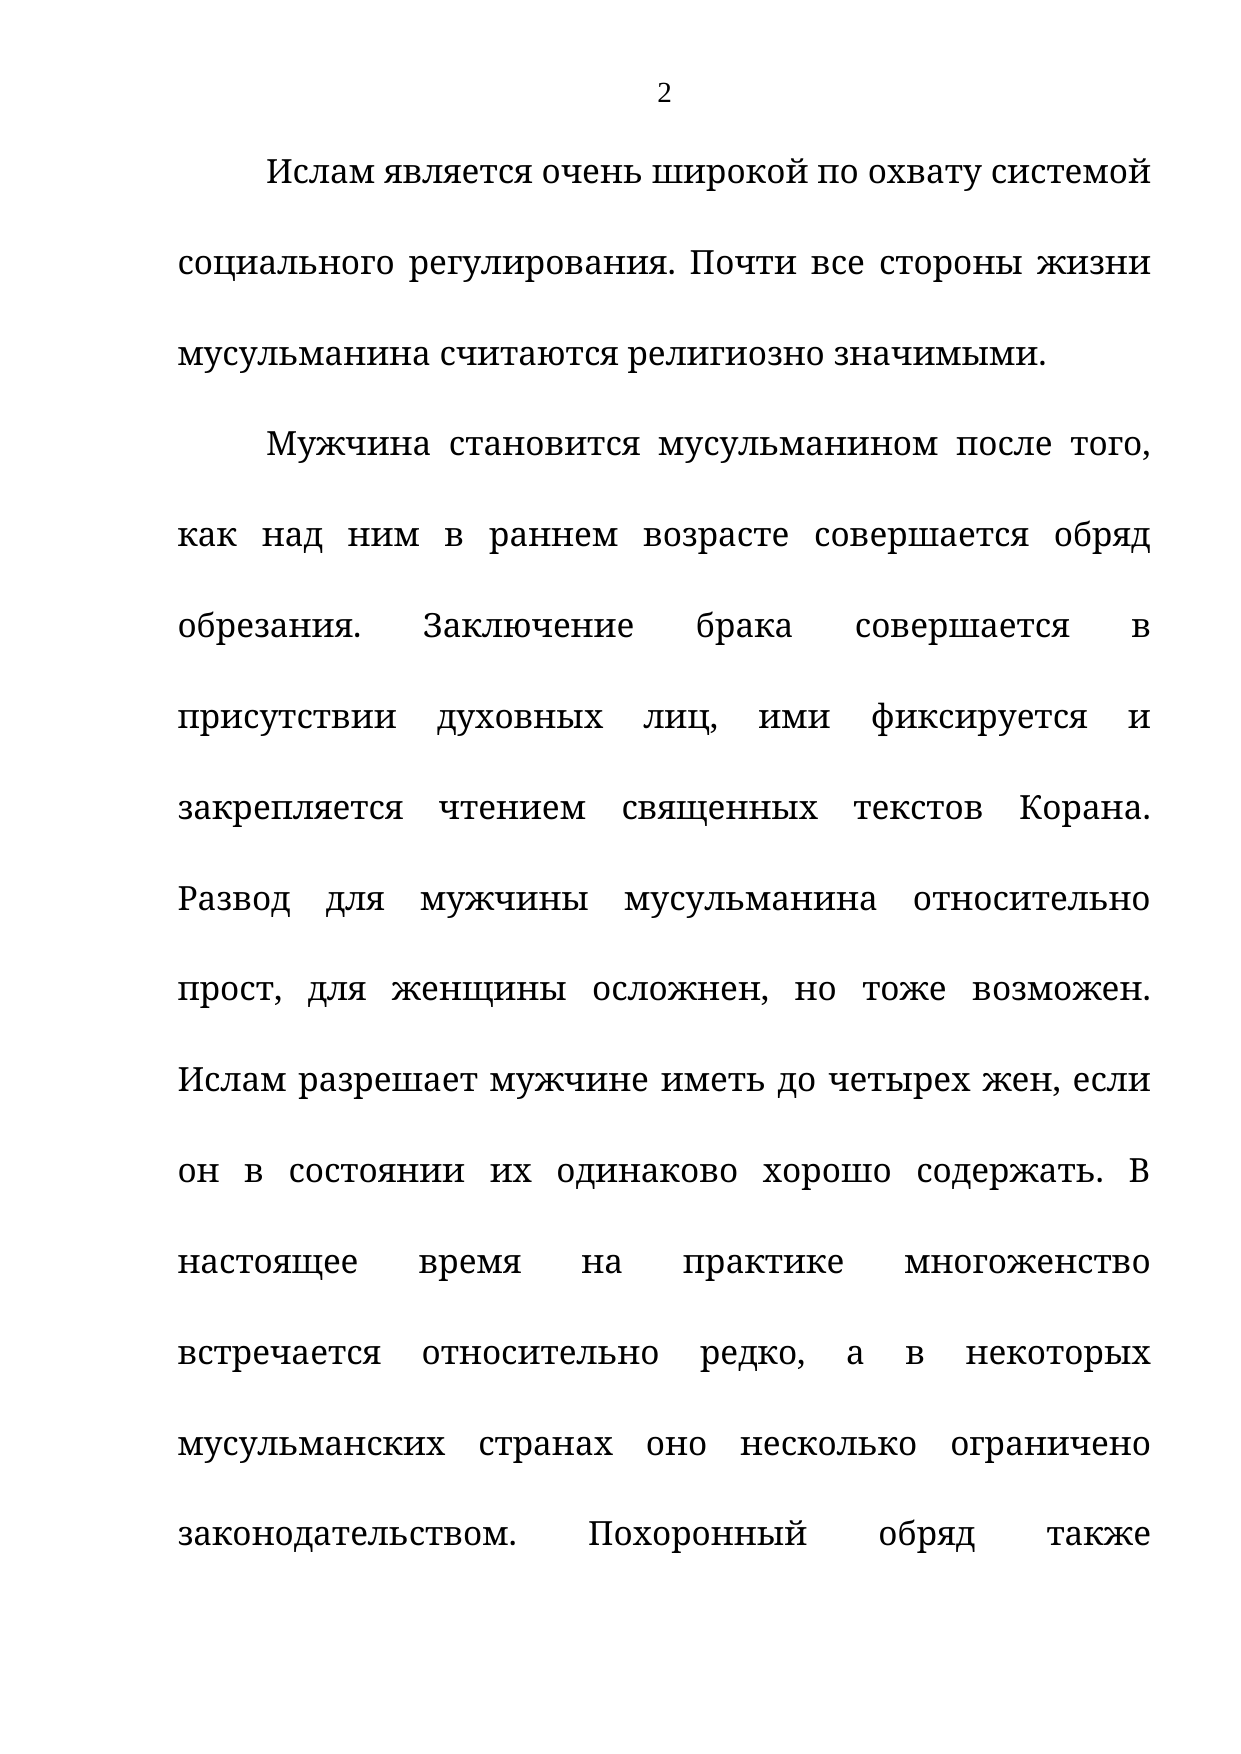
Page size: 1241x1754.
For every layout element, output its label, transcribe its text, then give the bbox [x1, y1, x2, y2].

text Ислам является очень широкой по охвату системой социального регулирования. Почти все стороны жизни мусульманина считаются религиозно значимыми. [177, 148, 1152, 375]
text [177, 420, 1152, 1556]
